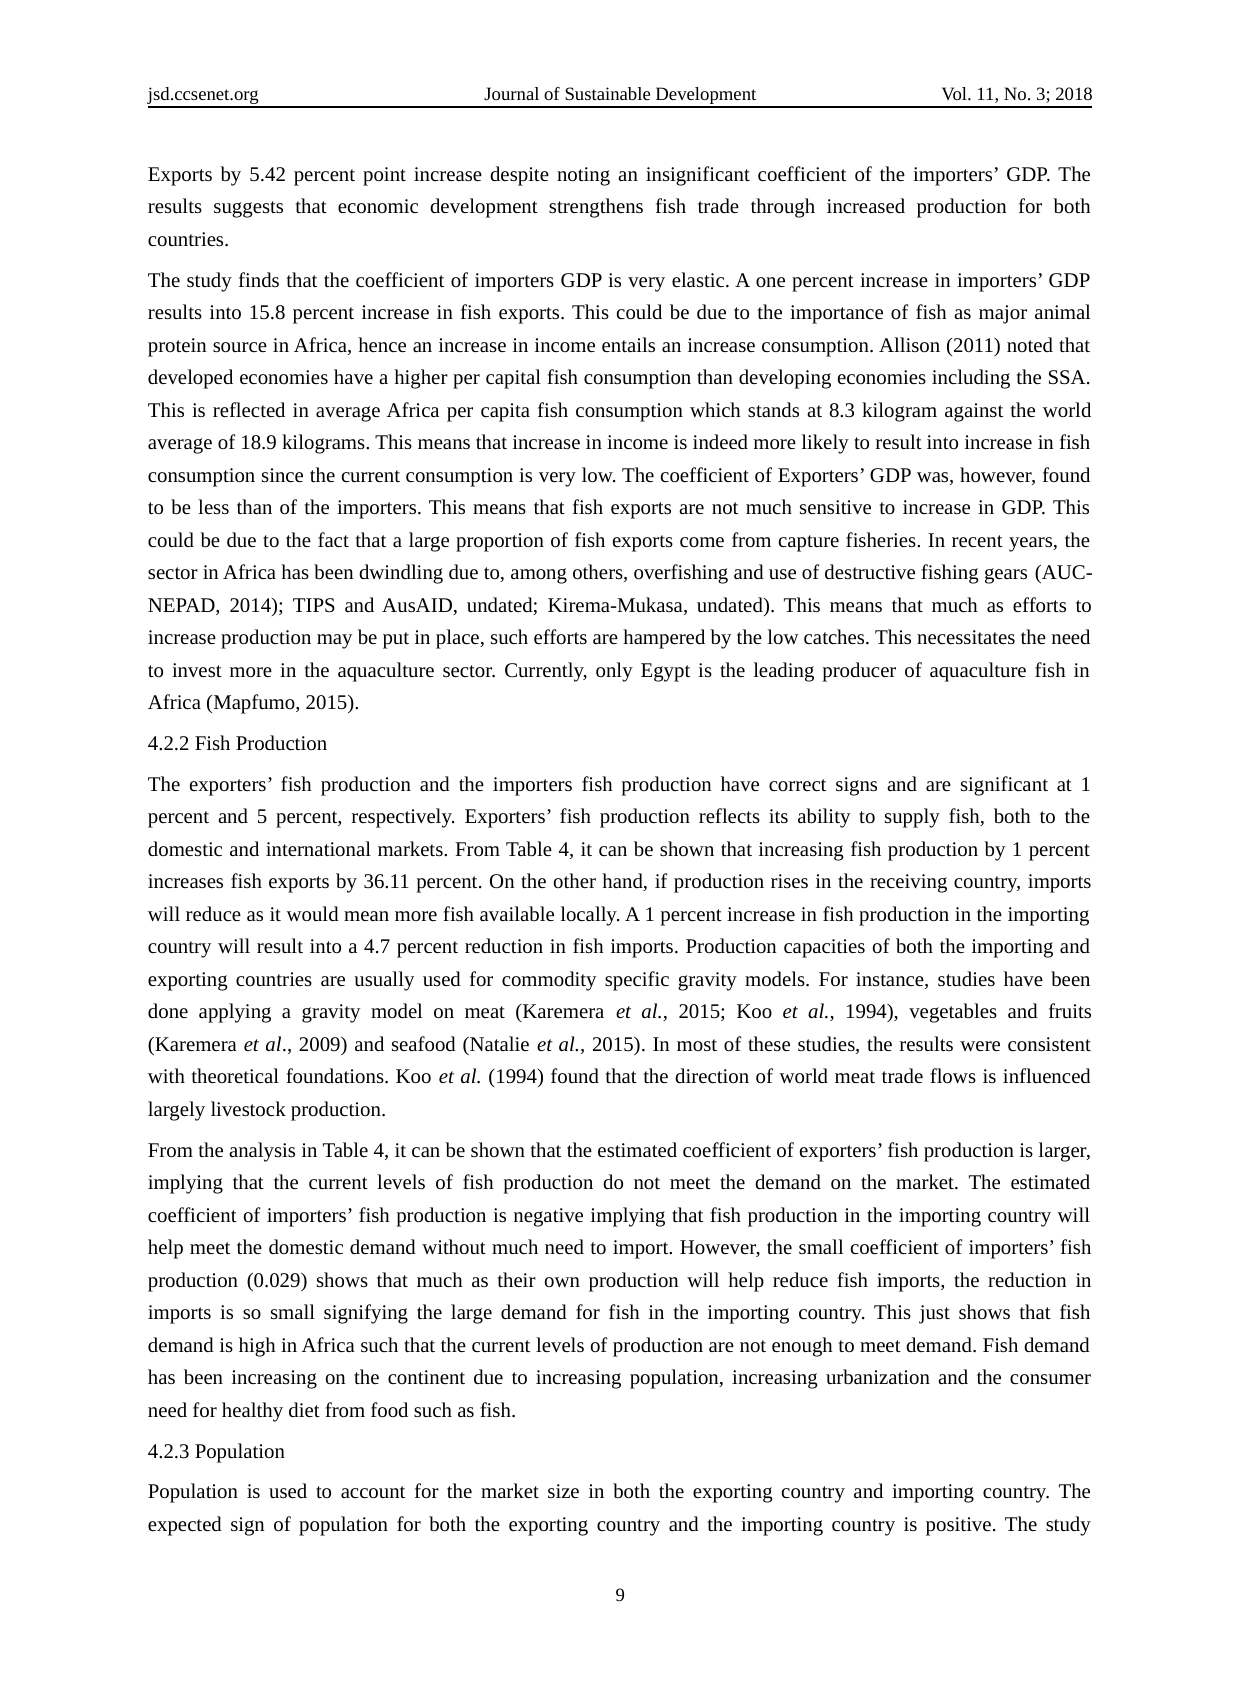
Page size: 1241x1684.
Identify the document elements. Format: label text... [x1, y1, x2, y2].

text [148, 1475, 1092, 1540]
text 4.2.3 Population [148, 1434, 1092, 1467]
text From the analysis in Table 4, it can be shown that the estimated coefficient of exporters’ fish production is larger, implying that the current levels of fish production do not meet the demand on the market. The estimated coefficient of importers’ fish production is negative implying that fish production in the importing country will help meet the domestic demand without much need to import. However, the small coefficient of importers’ fish production (0.029) shows that much as their own production will help reduce fish imports, the reduction in imports is so small signifying the large demand for fish in the importing country. This just shows that fish demand is high in Africa such that the current levels of production are not enough to meet demand. Fish demand has been increasing on the continent due to increasing population, increasing urbanization and the consumer need for healthy diet from food such as fish. [148, 1133, 1092, 1426]
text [148, 158, 1092, 255]
text The study finds that the coefficient of importers GDP is very elastic. A one percent increase in importers’ GDP results into 15.8 percent increase in fish exports. This could be due to the importance of fish as major animal protein source in Africa, hence an increase in income entails an increase consumption. Allison (2011) noted that developed economies have a higher per capital fish consumption than developing economies including the SSA. This is reflected in average Africa per capita fish consumption which stands at 8.3 kilogram against the world average of 18.9 kilograms. This means that increase in income is indeed more likely to result into increase in fish consumption since the current consumption is very low. The coefficient of Exporters’ GDP was, however, found to be less than of the importers. This means that fish exports are not much sensitive to increase in GDP. This could be due to the fact that a large proportion of fish exports come from capture fisheries. In recent years, the sector in Africa has been dwindling due to, among others, overfishing and use of destructive fishing gears (AUC-NEPAD, 2014); TIPS and AusAID, undated; Kirema-Mukasa, undated). This means that much as efforts to increase production may be put in place, such efforts are hampered by the low catches. This necessitates the need to invest more in the aquaculture sector. Currently, only Egypt is the leading producer of aquaculture fish in Africa (Mapfumo, 2015). [148, 263, 1092, 718]
text 4.2.2 Fish Production [148, 727, 1092, 759]
text The exporters’ fish production and the importers fish production have correct signs and are significant at 1 percent and 5 percent, respectively. Exporters’ fish production reflects its ability to supply fish, both to the domestic and international markets. From Table 4, it can be shown that increasing fish production by 1 percent increases fish exports by 36.11 percent. On the other hand, if production rises in the receiving country, imports will reduce as it would mean more fish available locally. A 1 percent increase in fish production in the importing country will result into a 4.7 percent reduction in fish imports. Production capacities of both the importing and exporting countries are usually used for commodity specific gravity models. For instance, studies have been done applying a gravity model on meat (Karemera et al., 2015; Koo et al., 1994), vegetables and fruits (Karemera et al., 2009) and seafood (Natalie et al., 2015). In most of these studies, the results were consistent with theoretical foundations. Koo et al. (1994) found that the direction of world meat trade flows is influenced largely livestock production. [148, 768, 1092, 1125]
